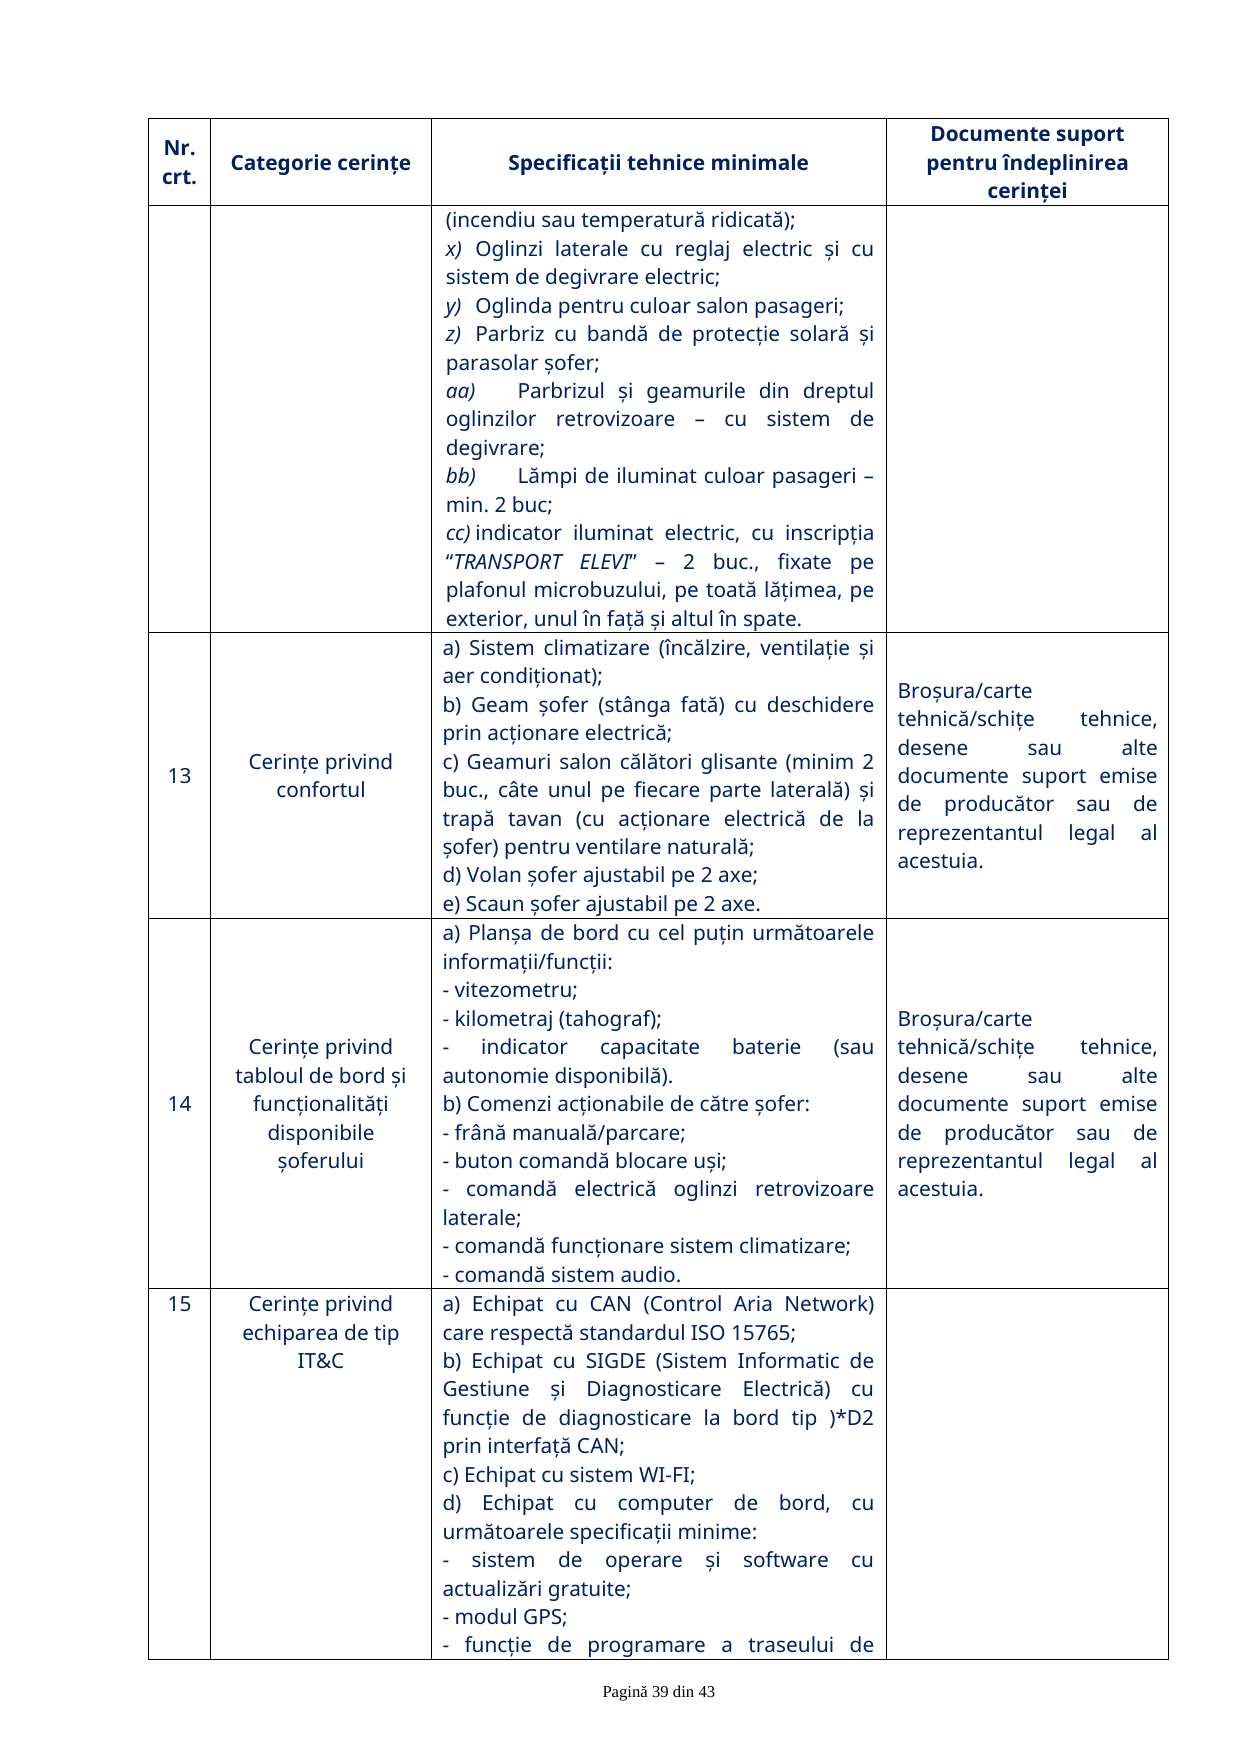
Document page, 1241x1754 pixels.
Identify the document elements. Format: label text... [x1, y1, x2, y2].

table_cell Cerințe privind confortul [211, 633, 431, 917]
table_cell a) Sistem climatizare (încălzire, ventilație și aer condiționat); b) Geam șofer (stânga fată) cu deschidere prin acționare electrică; c) Geamuri salon călători glisante (minim 2 buc., câte unul pe fiecare parte laterală) și trapă tavan (cu acționare electrică de la șofer) pentru ventilare naturală; d) Volan șofer ajustabil pe 2 axe; e) Scaun șofer ajustabil pe 2 axe. [432, 633, 886, 917]
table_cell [432, 1289, 886, 1659]
table_cell 14 [149, 919, 210, 1288]
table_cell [887, 206, 1168, 632]
table_cell [887, 1289, 1168, 1659]
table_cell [432, 206, 886, 632]
table_header Nr. crt. [149, 119, 210, 204]
table_header Categorie cerințe [211, 119, 431, 204]
table_cell 12 [149, 206, 210, 632]
table_cell Broșura/carte tehnică/schițe tehnice, desene sau alte documente suport emise de producător sau de reprezentantul legal al acestuia. [887, 919, 1168, 1288]
table_cell Cerințe privind echiparea de tip IT&C [211, 1289, 431, 1659]
table_cell Cerințe privind tabloul de bord și funcționalități disponibile șoferului [211, 919, 431, 1288]
table_cell 15 [149, 1289, 210, 1659]
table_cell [211, 206, 431, 632]
table_header Specificații tehnice minimale [432, 119, 886, 204]
table_header Documente suport pentru îndeplinirea cerinței [887, 119, 1168, 204]
table_cell Broșura/carte tehnică/schițe tehnice, desene sau alte documente suport emise de producător sau de reprezentantul legal al acestuia. [887, 633, 1168, 917]
table_cell 13 [149, 633, 210, 917]
table_cell a) Planșa de bord cu cel puțin următoarele informații/funcții: - vitezometru; - kilometraj (tahograf); - indicator capacitate baterie (sau autonomie disponibilă). b) Comenzi acționabile de către șofer: - frână manuală/parcare; - buton comandă blocare uși; - comandă electrică oglinzi retrovizoare laterale; - comandă funcționare sistem climatizare; - comandă sistem audio. [432, 919, 886, 1288]
